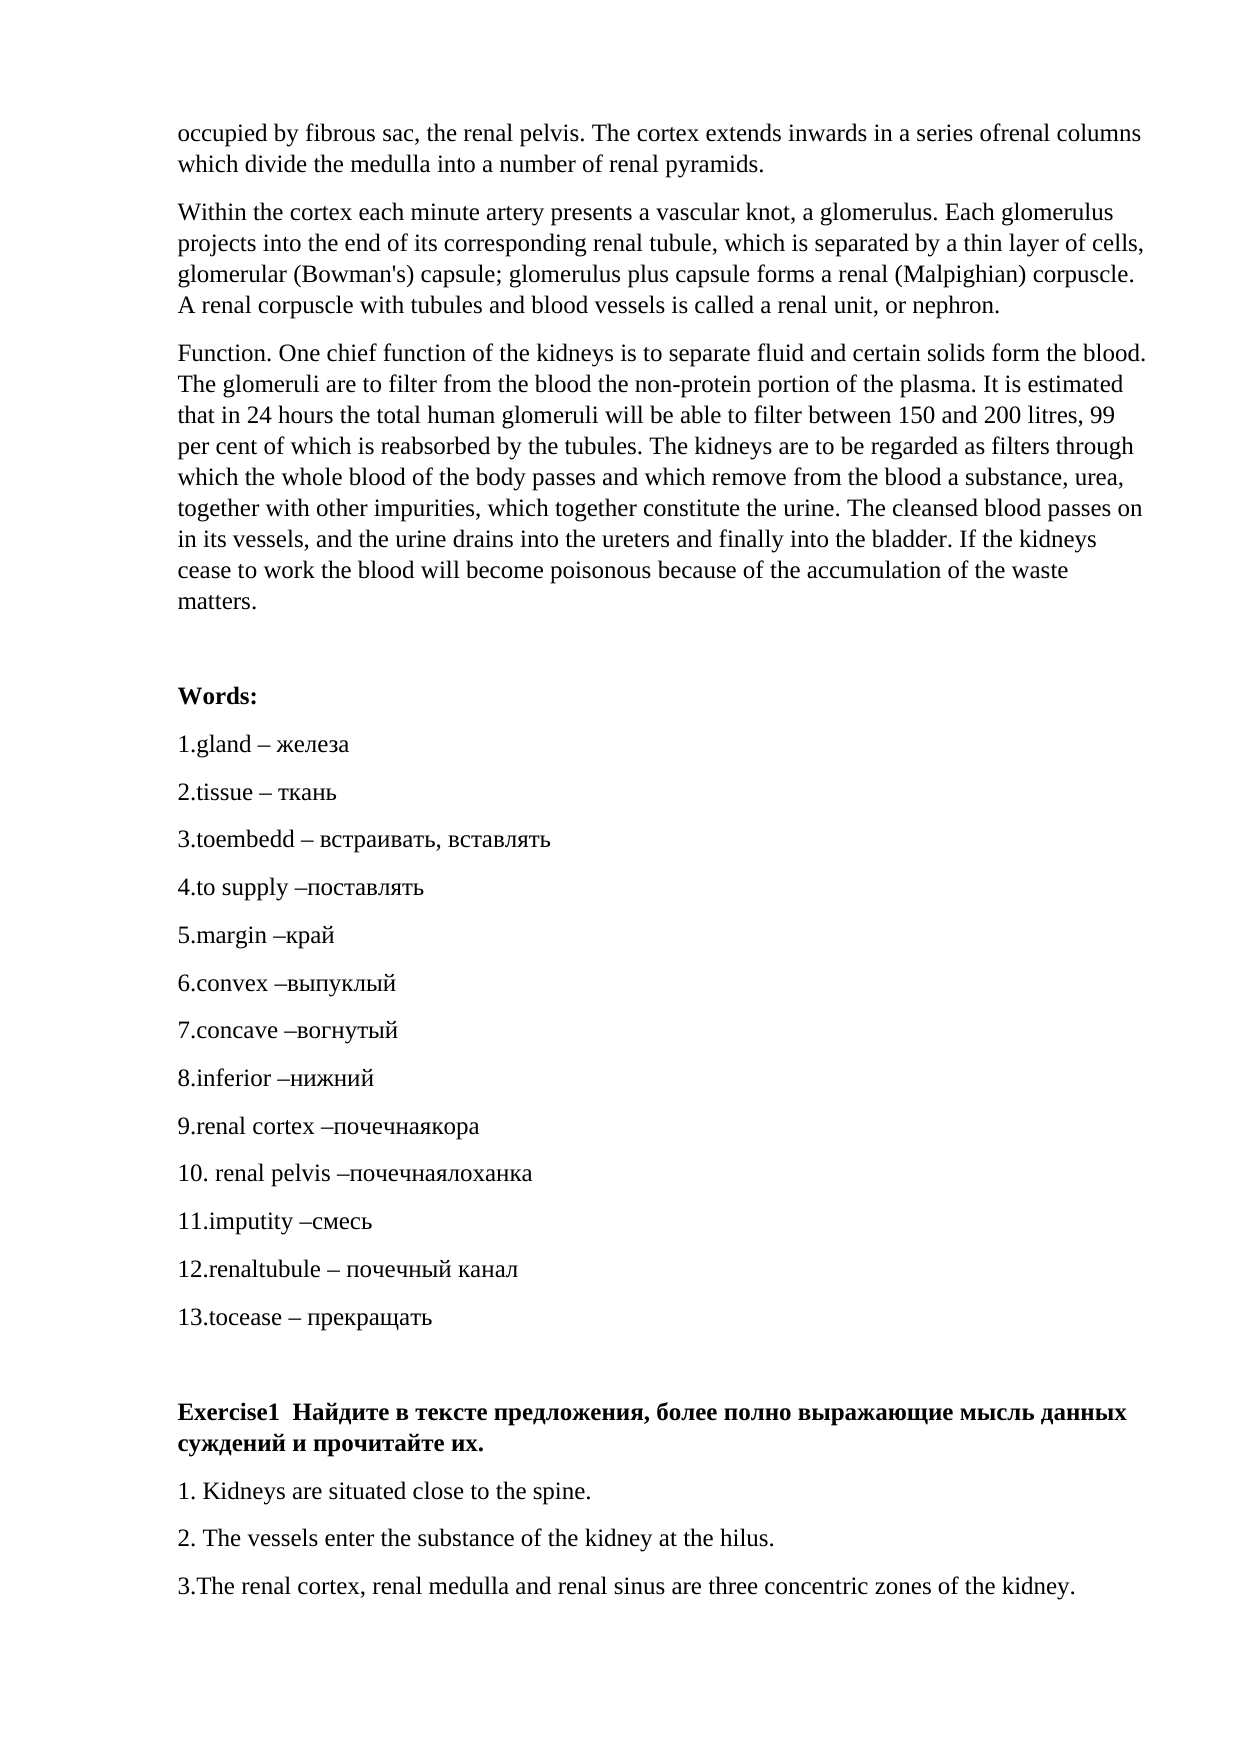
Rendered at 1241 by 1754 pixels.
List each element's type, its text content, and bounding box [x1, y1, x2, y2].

text 3.toembedd – встраивать, вставлять [177, 824, 1152, 853]
text 11.imputity –смесь [177, 1206, 1152, 1235]
text 3.The renal cortex, renal medulla and renal sinus are three concentric zones of the kidney. [177, 1571, 1152, 1600]
text Exercise1 Найдите в тексте предложения, более полно выражающие мысль данных суждений и прочитайте их. [177, 1397, 1152, 1457]
text 5.margin –край [177, 920, 1152, 949]
text Words: [177, 681, 1152, 710]
text Function. One chief function of the kidneys is to separate fluid and certain solids form the blood. The glomeruli are to filter from the blood the non-protein portion of the plasma. It is estimated that in 24 hours the total human glomeruli will be able to filter between 150 and 200 litres, 99 per cent of which is reabsorbed by the tubules. The kidneys are to be regarded as filters through which the whole blood of the body passes and which remove from the blood a substance, urea, together with other impurities, which together constitute the urine. The cleansed blood passes on in its vessels, and the urine drains into the ureters and finally into the bladder. If the kidneys cease to work the blood will become poisonous because of the accumulation of the waste matters. [177, 338, 1152, 615]
text 12.renaltubule – почечный канал [177, 1254, 1152, 1283]
text 7.concave –вогнутый [177, 1015, 1152, 1044]
text 10. renal pelvis –почечнаялоханка [177, 1158, 1152, 1187]
text 1.gland – железа [177, 729, 1152, 758]
text 13.tocease – прекращать [177, 1302, 1152, 1330]
text 8.inferior –нижний [177, 1063, 1152, 1092]
text 2. The vessels enter the substance of the kidney at the hilus. [177, 1523, 1152, 1552]
text 1. Kidneys are situated close to the spine. [177, 1476, 1152, 1504]
text 4.to supply –поставлять [177, 872, 1152, 901]
text 9.renal cortex –почечнаякора [177, 1111, 1152, 1139]
text 2.tissue – ткань [177, 777, 1152, 806]
text 6.convex –выпуклый [177, 968, 1152, 996]
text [177, 118, 1152, 178]
text Within the cortex each minute artery presents a vascular knot, a glomerulus. Each glomerulus projects into the end of its corresponding renal tubule, which is separated by a thin layer of cells, glomerular (Bowman's) capsule; glomerulus plus capsule forms a renal (Malpighian) corpuscle. A renal corpuscle with tubules and blood vessels is called a renal unit, or nephron. [177, 197, 1152, 319]
